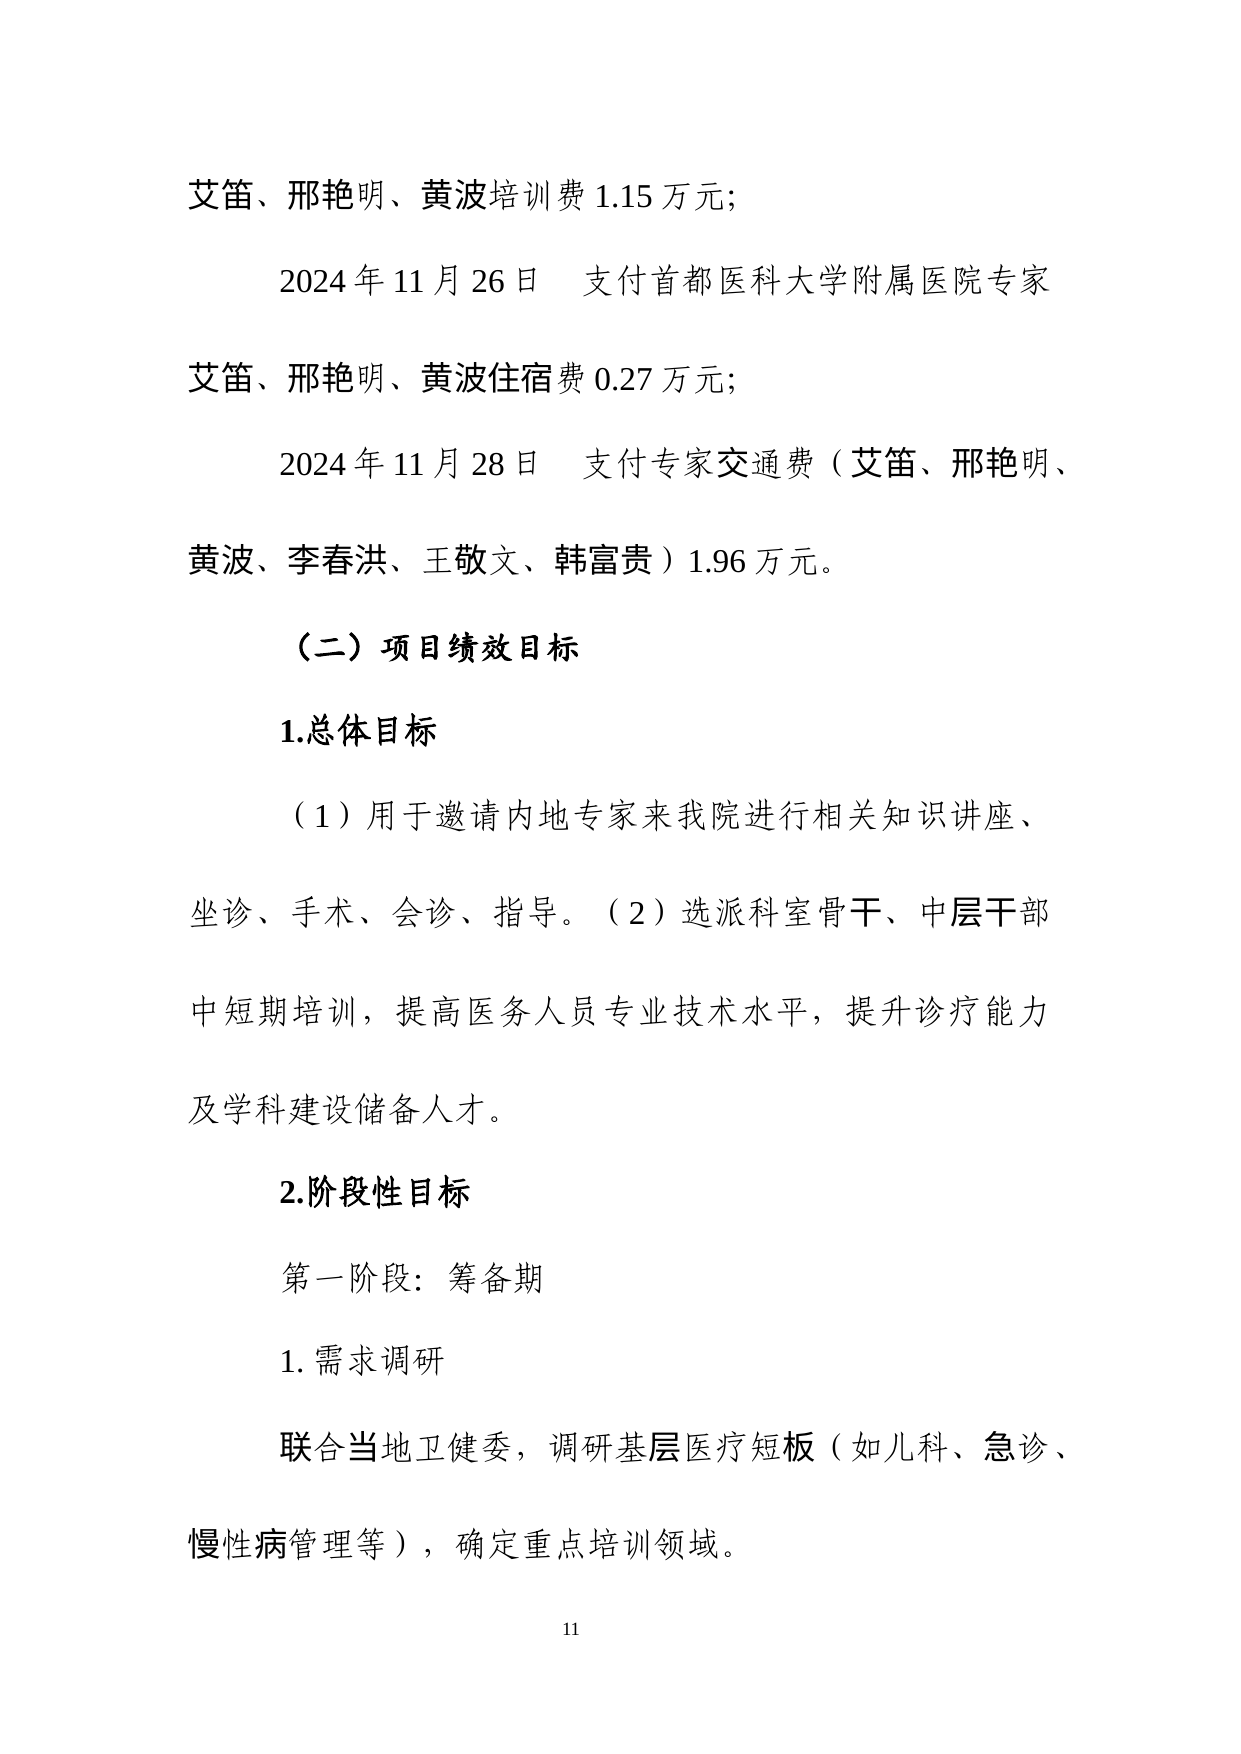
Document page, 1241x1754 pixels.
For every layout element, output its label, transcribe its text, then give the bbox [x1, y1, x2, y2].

text 2024年11月28日 支付专家交通费（艾笛、邢艳明、黄波、李春洪、王敬文、韩富贵）1.96万元。 [187, 430, 1053, 592]
text 2024年11月26日 支付首都医科大学附属医院专家艾笛、邢艳明、黄波住宿费0.27万元； [187, 247, 1053, 410]
subtitle （二）项目绩效目标 [187, 613, 1053, 678]
text 1.总体目标 [187, 697, 1053, 762]
text 2.阶段性目标 [187, 1158, 1053, 1223]
text 联合当地卫健委，调研基层医疗短板（如儿科、急诊、慢性病管理等），确定重点培训领域。 [187, 1413, 1053, 1575]
text （1）用于邀请内地专家来我院进行相关知识讲座、坐诊、手术、会诊、指导。（2）选派科室骨干、中层干部中短期培训，提高医务人员专业技术水平，提升诊疗能力及学科建设储备人才。 [187, 782, 1053, 1139]
text 1. 需求调研 [187, 1327, 1053, 1392]
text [187, 162, 1053, 227]
text 第一阶段：筹备期 [187, 1243, 1053, 1308]
